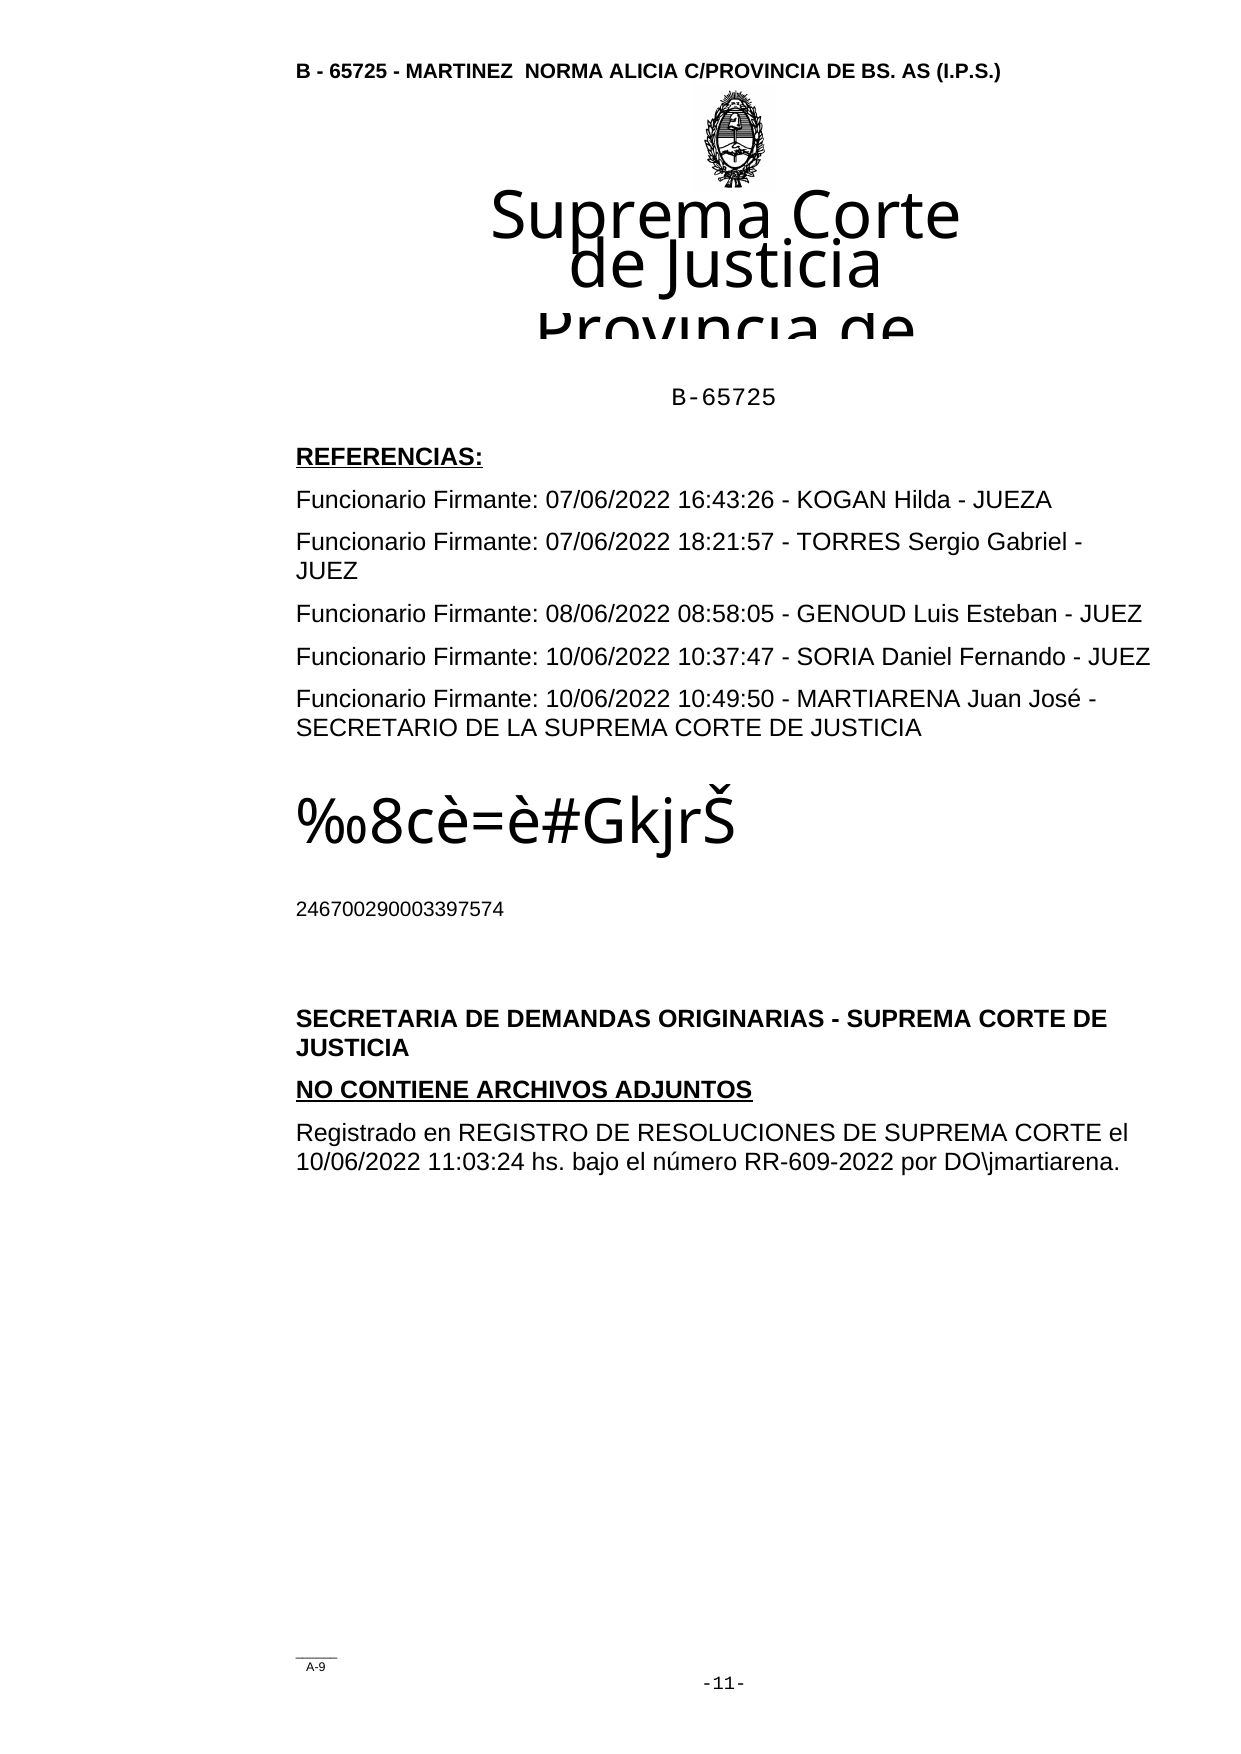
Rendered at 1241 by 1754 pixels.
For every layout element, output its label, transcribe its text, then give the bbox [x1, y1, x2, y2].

text Registrado en REGISTRO DE RESOLUCIONES DE SUPREMA CORTE el 10/06/2022 11:03:24 hs. bajo el número RR-609-2022 por DO\jmartiarena. [296, 1118, 1152, 1176]
text REFERENCIAS: [296, 442, 1152, 471]
text Funcionario Firmante: 07/06/2022 16:43:26 - KOGAN Hilda - JUEZA [296, 485, 1152, 513]
text Funcionario Firmante: 10/06/2022 10:37:47 - SORIA Daniel Fernando - JUEZ [296, 642, 1152, 670]
text 246700290003397574 [296, 897, 1152, 921]
text ‰8cè=è#GkjrŠ [296, 777, 1152, 862]
text Funcionario Firmante: 07/06/2022 18:21:57 - TORRES Sergio Gabriel - JUEZ [296, 527, 1152, 585]
text Funcionario Firmante: 10/06/2022 10:49:50 - MARTIARENA Juan José - SECRETARIO DE LA SUPREMA CORTE DE JUSTICIA [296, 684, 1152, 742]
text Funcionario Firmante: 08/06/2022 08:58:05 - GENOUD Luis Esteban - JUEZ [296, 599, 1152, 628]
text SECRETARIA DE DEMANDAS ORIGINARIAS - SUPREMA CORTE DE JUSTICIA [296, 1004, 1152, 1061]
text NO CONTIENE ARCHIVOS ADJUNTOS [296, 1075, 1152, 1104]
picture [692, 83, 777, 191]
